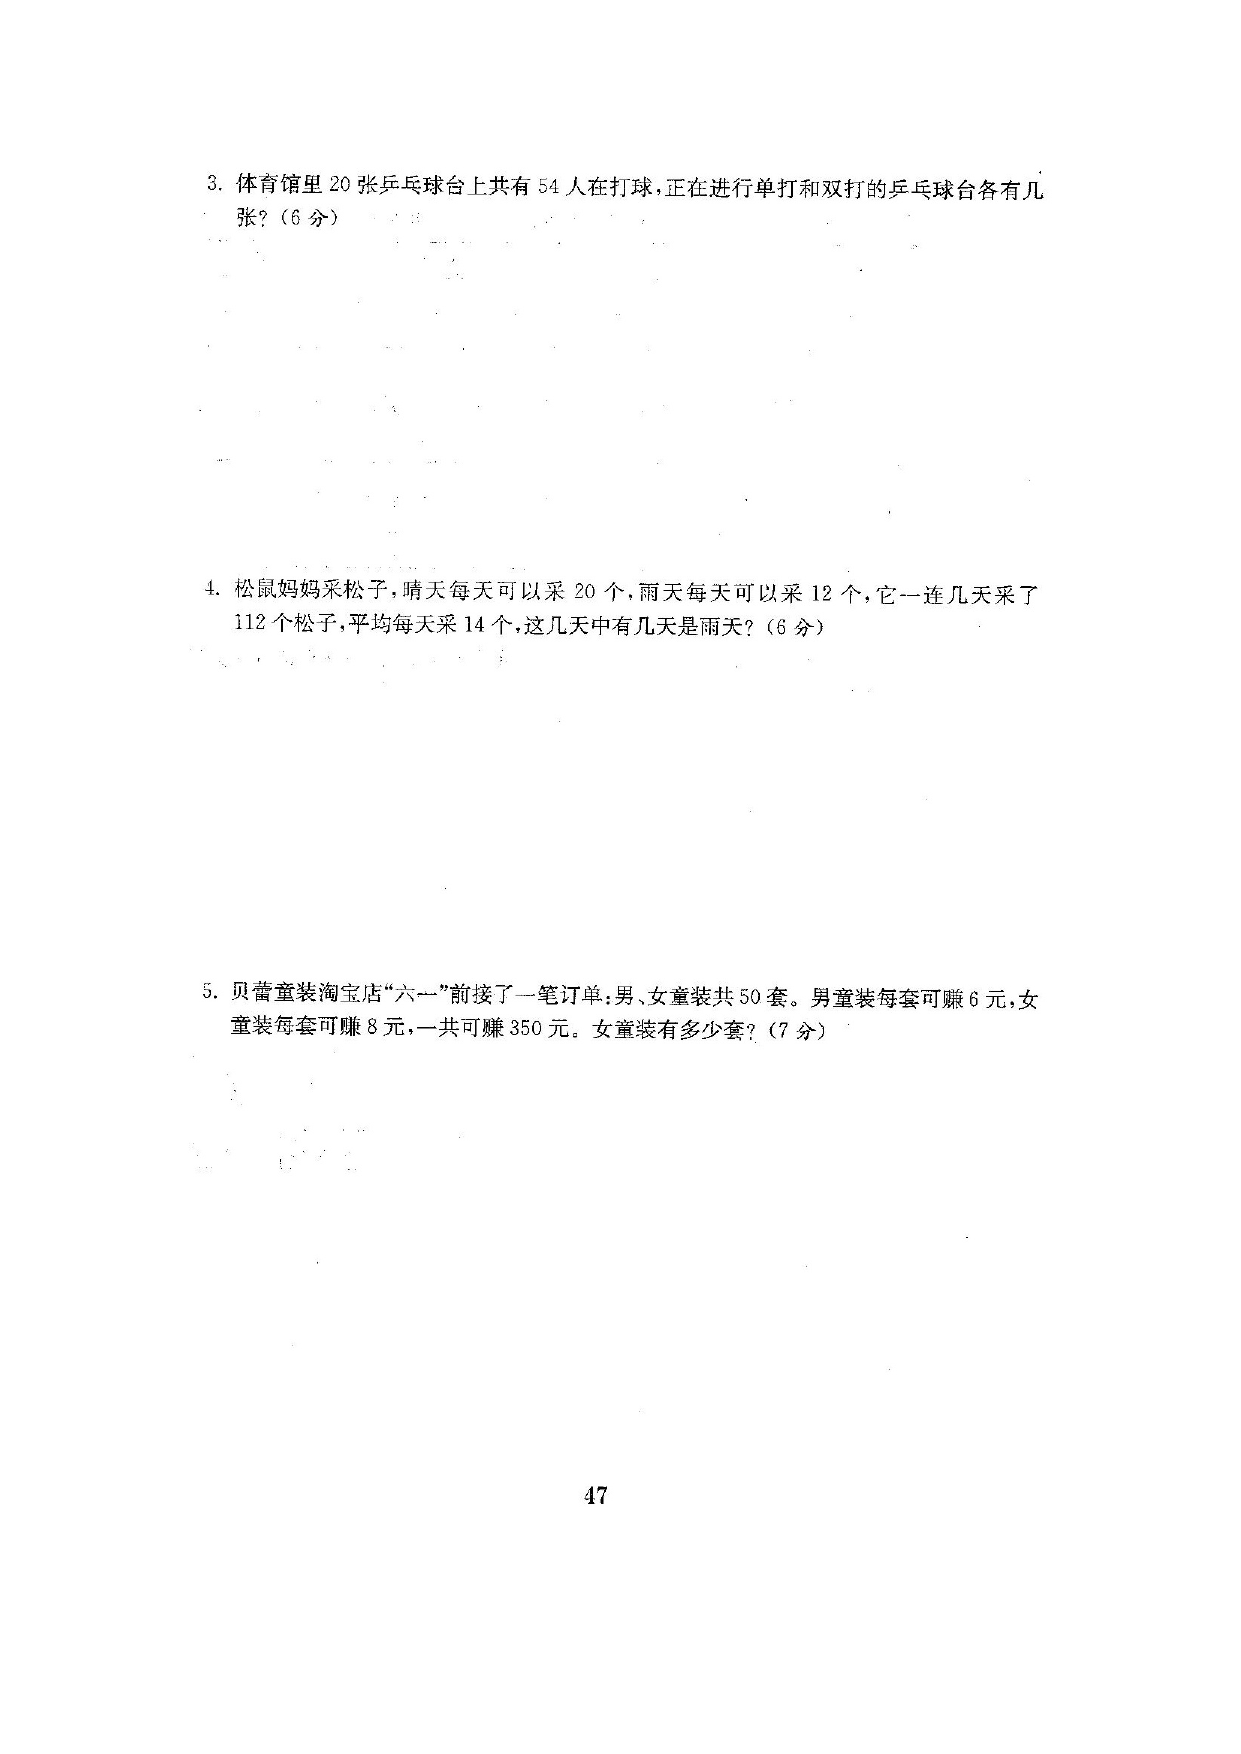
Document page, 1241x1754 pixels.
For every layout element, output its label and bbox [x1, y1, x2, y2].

picture [187, 162, 1053, 1511]
